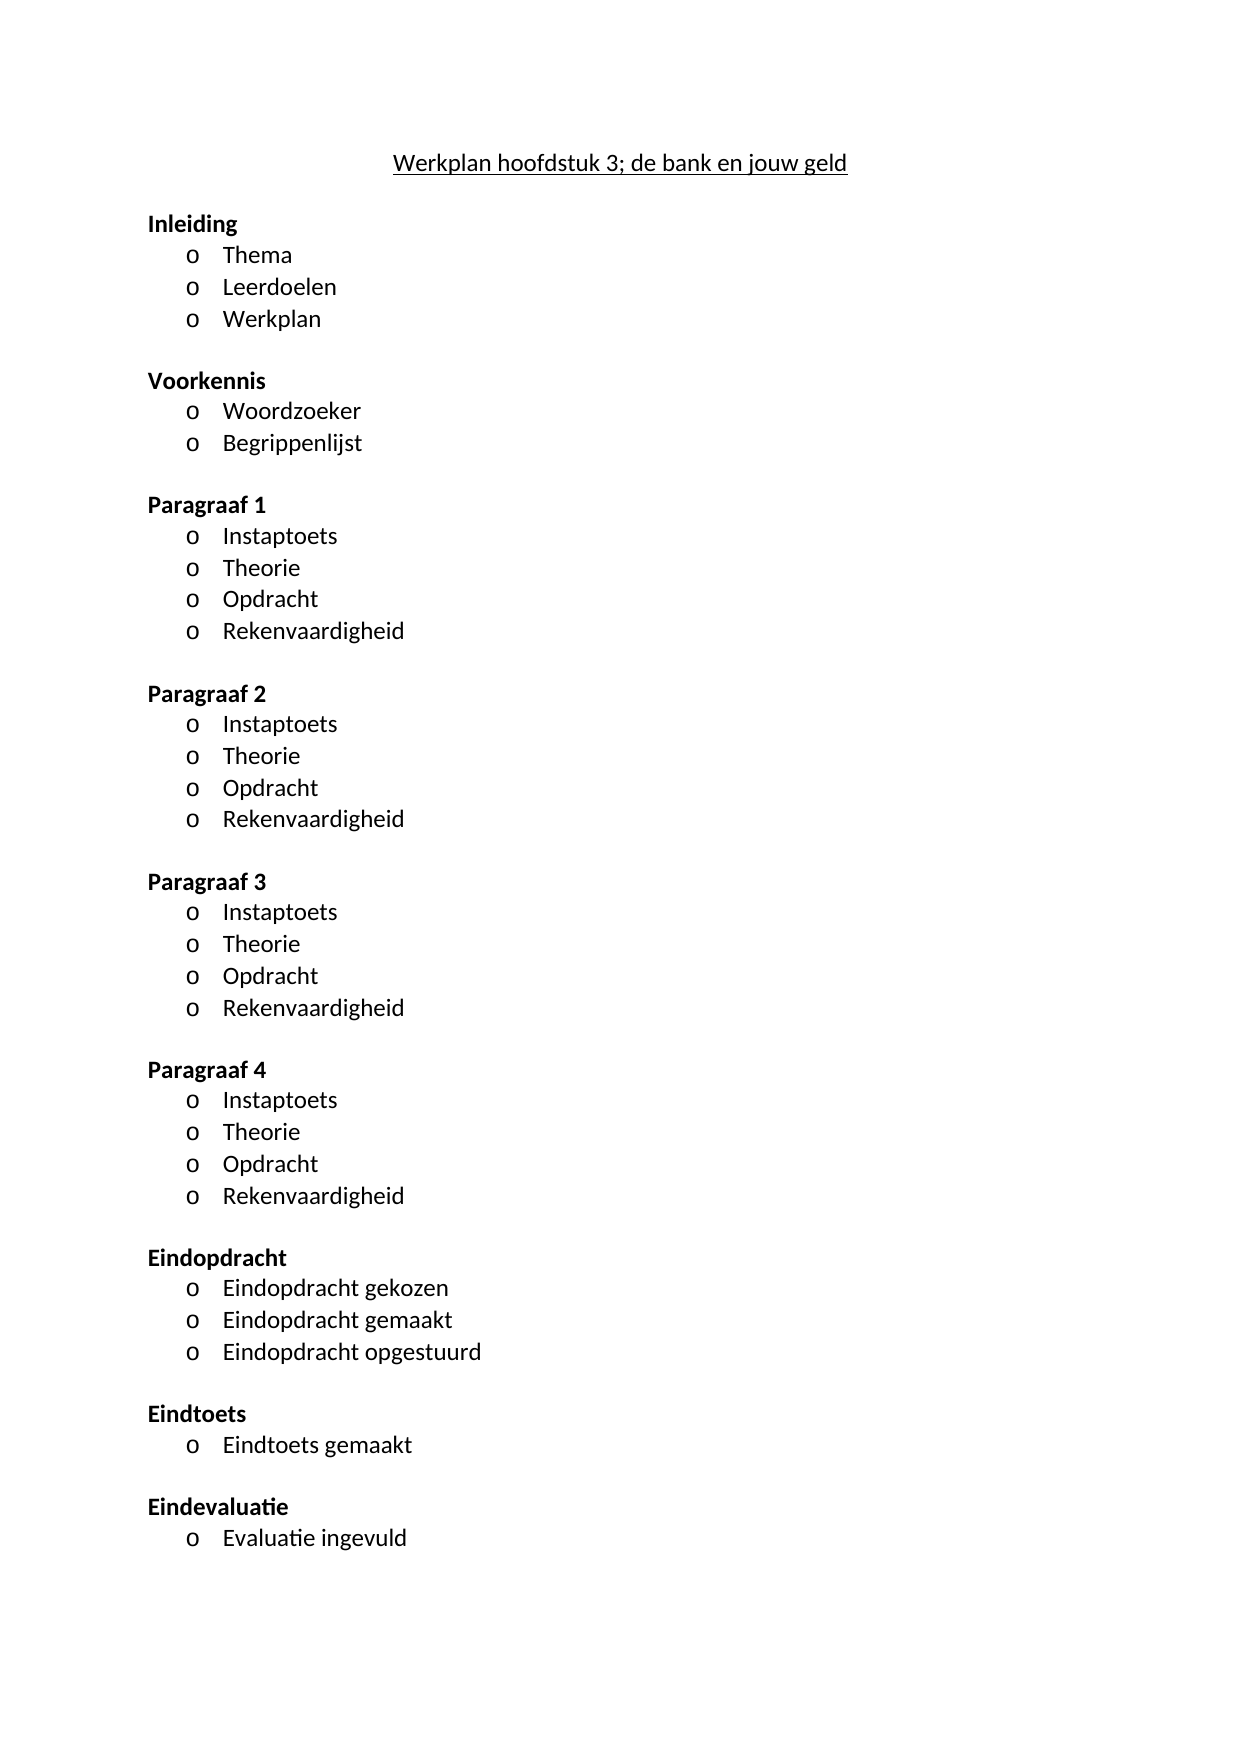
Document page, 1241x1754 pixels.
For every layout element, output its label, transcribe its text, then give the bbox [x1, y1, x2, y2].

list Opdracht [185, 772, 1093, 803]
list Eindopdracht gemaakt [185, 1304, 1093, 1336]
list Opdracht [185, 960, 1093, 992]
text Eindopdracht [148, 1242, 1093, 1273]
list Eindopdracht gekozen [185, 1273, 1093, 1304]
text Voorkennis [148, 365, 1093, 396]
list Opdracht [185, 584, 1093, 615]
list Evaluatie ingevuld [185, 1522, 1093, 1553]
list Theorie [185, 1116, 1093, 1148]
list Thema [185, 239, 1093, 271]
list Eindtoets gemaakt [185, 1429, 1093, 1461]
text Paragraaf 1 [148, 489, 1093, 520]
text Paragraaf 4 [148, 1054, 1093, 1084]
text Werkplan hoofdstuk 3; de bank en jouw geld [148, 148, 1093, 178]
list Instaptoets [185, 896, 1093, 928]
list Leerdoelen [185, 271, 1093, 303]
list Eindopdracht opgestuurd [185, 1336, 1093, 1368]
list Woordzoeker [185, 396, 1093, 427]
text Eindtoets [148, 1398, 1093, 1429]
list Rekenvaardigheid [185, 992, 1093, 1023]
text Paragraaf 2 [148, 678, 1093, 708]
list Theorie [185, 740, 1093, 772]
list Theorie [185, 928, 1093, 960]
list Instaptoets [185, 1084, 1093, 1116]
text Paragraaf 3 [148, 866, 1093, 896]
list Rekenvaardigheid [185, 1180, 1093, 1212]
list Opdracht [185, 1148, 1093, 1180]
list Werkplan [185, 303, 1093, 334]
text Eindevaluatie [148, 1491, 1093, 1522]
list Instaptoets [185, 520, 1093, 552]
list Begrippenlijst [185, 427, 1093, 459]
list Rekenvaardigheid [185, 615, 1093, 647]
list Rekenvaardigheid [185, 803, 1093, 835]
list Instaptoets [185, 708, 1093, 740]
text Inleiding [148, 209, 1093, 239]
list Theorie [185, 552, 1093, 584]
